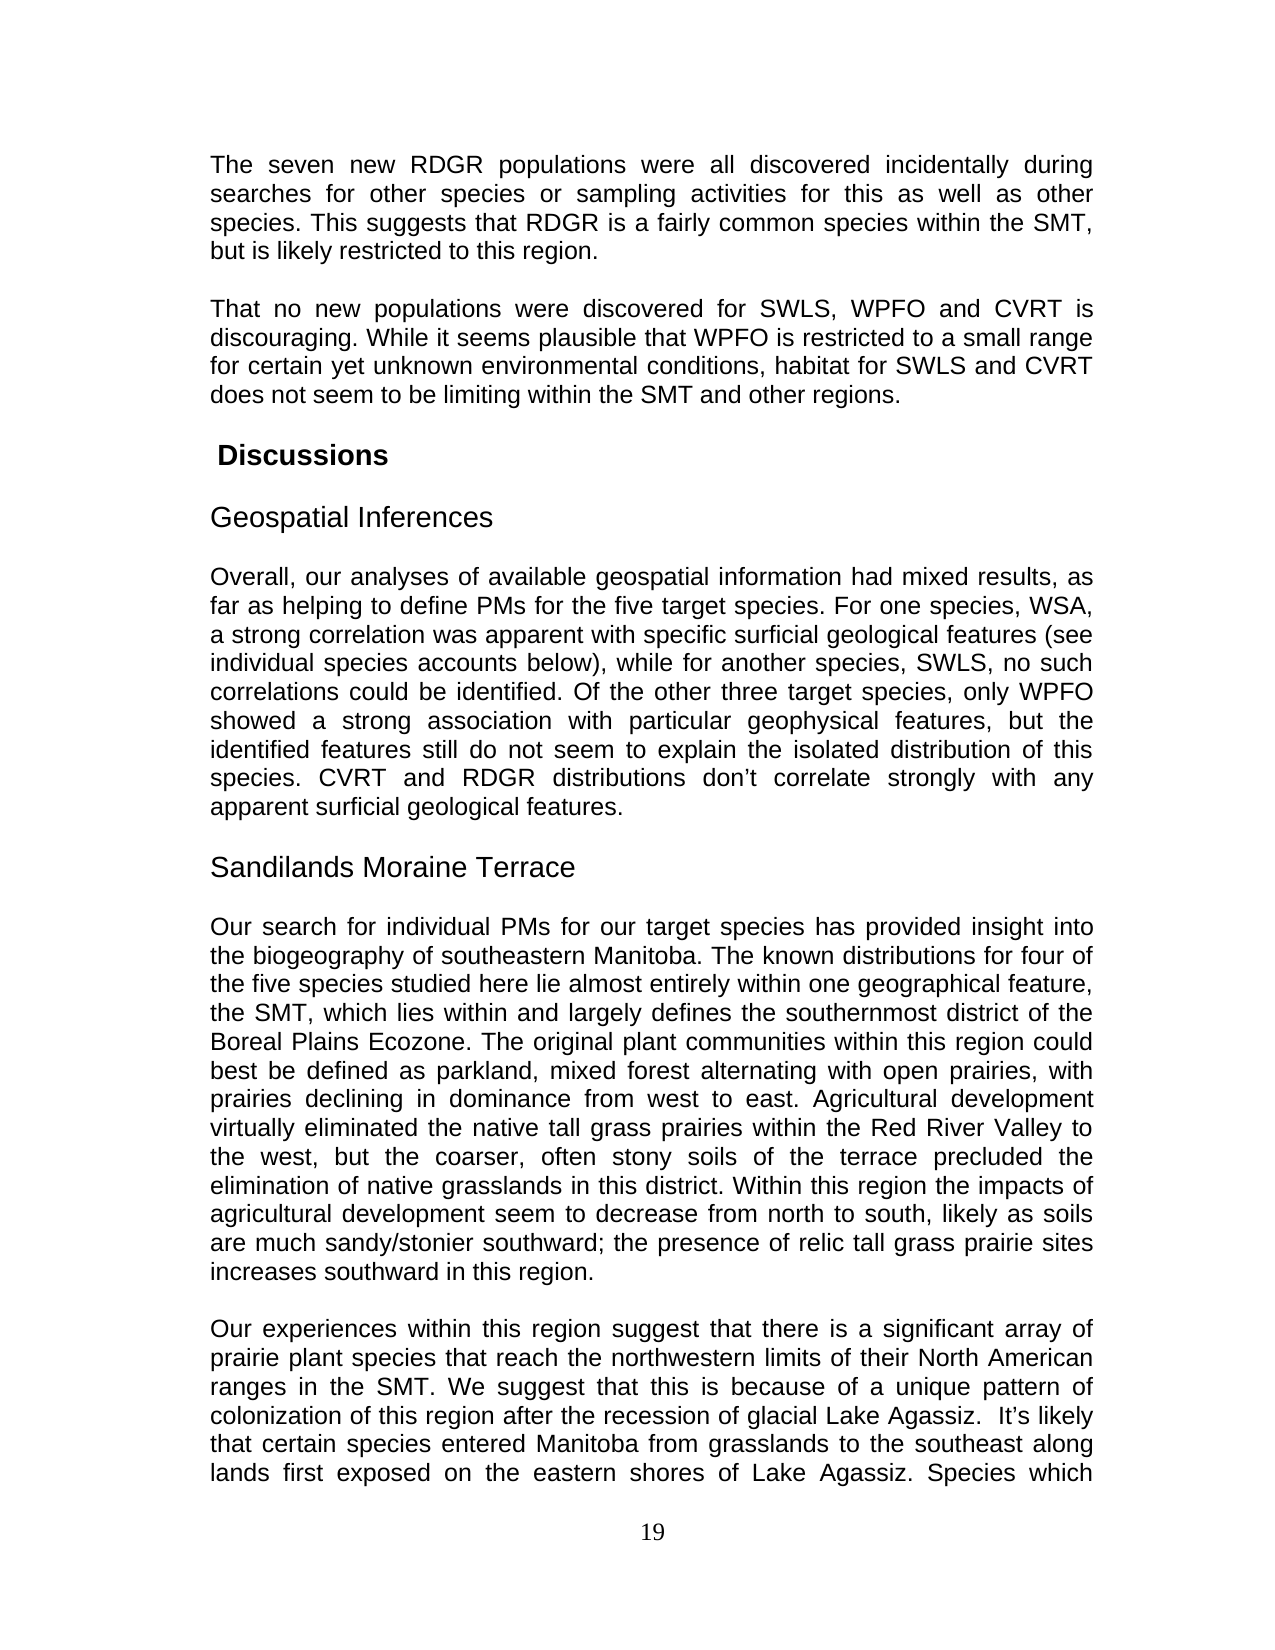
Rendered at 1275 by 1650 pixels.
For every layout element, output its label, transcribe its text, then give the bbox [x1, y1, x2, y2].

text Discussions [210, 437, 1095, 471]
text Sandilands Moraine Terrace [210, 849, 1095, 883]
text That no new populations were discovered for SWLS, WPFO and CVRT is discouraging. While it seems plausible that WPFO is restricted to a small range for certain yet unknown environmental conditions, habitat for SWLS and CVRT does not seem to be limiting within the SMT and other regions. [210, 294, 1095, 409]
text Our search for individual PMs for our target species has provided insight into the biogeography of southeastern Manitoba. The known distributions for four of the five species studied here lie almost entirely within one geographical feature, the SMT, which lies within and largely defines the southernmost district of the Boreal Plains Ecozone. The original plant communities within this region could best be defined as parkland, mixed forest alternating with open prairies, with prairies declining in dominance from west to east. Agricultural development virtually eliminated the native tall grass prairies within the Red River Valley to the west, but the coarser, often stony soils of the terrace precluded the elimination of native grasslands in this district. Within this region the impacts of agricultural development seem to decrease from north to south, likely as soils are much sandy/stonier southward; the presence of relic tall grass prairie sites increases southward in this region. [210, 912, 1095, 1286]
text The seven new RDGR populations were all discovered incidentally during searches for other species or sampling activities for this as well as other species. This suggests that RDGR is a fairly common species within the SMT, but is likely restricted to this region. [210, 150, 1095, 265]
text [210, 1314, 1095, 1487]
text Geospatial Inferences [210, 500, 1095, 533]
text Overall, our analyses of available geospatial information had mixed results, as far as helping to define PMs for the five target species. For one species, WSA, a strong correlation was apparent with specific surficial geological features (see individual species accounts below), while for another species, SWLS, no such correlations could be identified. Of the other three target species, only WPFO showed a strong association with particular geophysical features, but the identified features still do not seem to explain the isolated distribution of this species. CVRT and RDGR distributions don’t correlate strongly with any apparent surficial geological features. [210, 562, 1095, 821]
